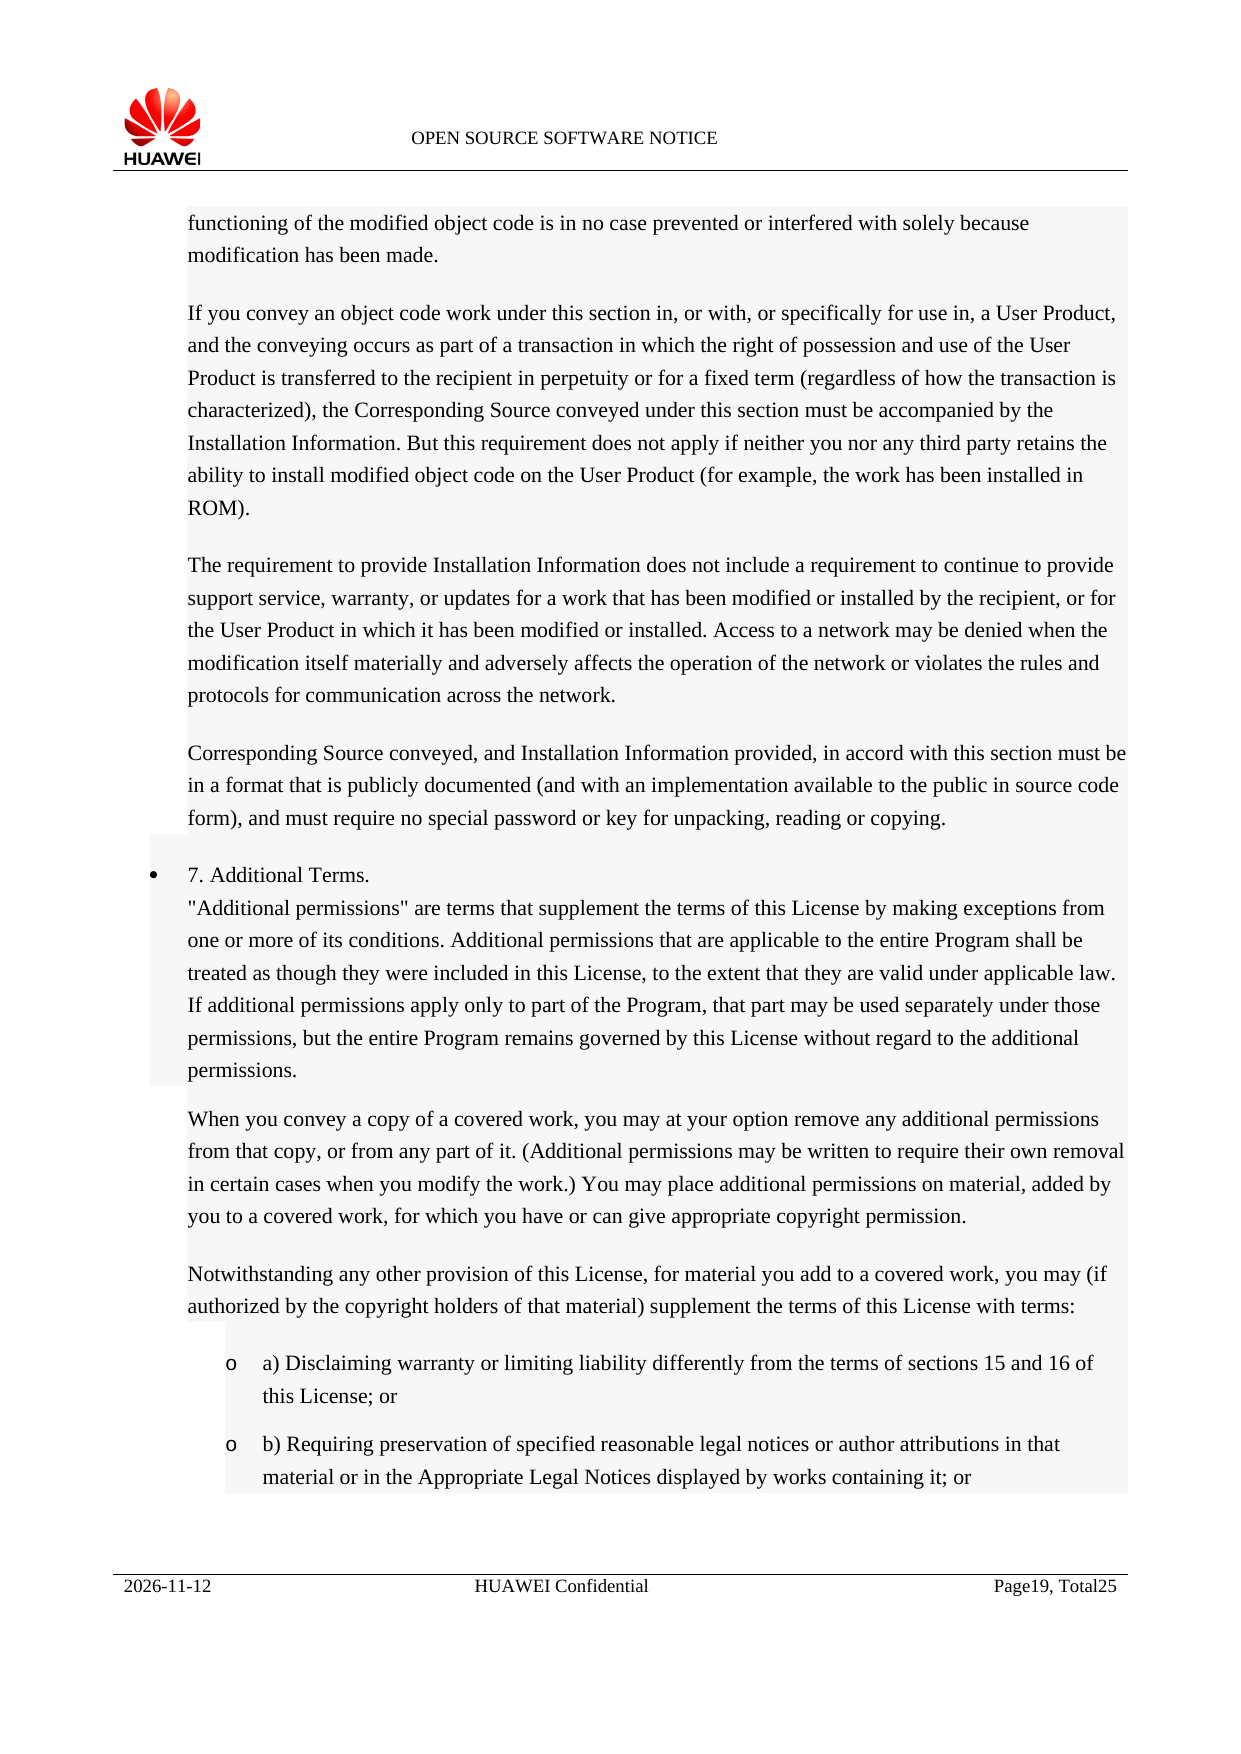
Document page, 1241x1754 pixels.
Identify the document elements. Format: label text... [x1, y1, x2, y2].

list b) Requiring preservation of specified reasonable legal notices or author attributions in that material or in the Appropriate Legal Notices displayed by works containing it; or [225, 1428, 1128, 1493]
list a) Disclaiming warranty or limiting liability differently from the terms of sections 15 and 16 of this License; or [225, 1347, 1128, 1412]
text If you convey an object code work under this section in, or with, or specifically for use in, a User Product, and the conveying occurs as part of a transaction in which the right of possession and use of the User Product is transferred to the recipient in perpetuity or for a fixed term (regardless of how the transaction is characterized), the Corresponding Source conveyed under this section must be accompanied by the Installation Information. But this requirement does not apply if neither you nor any third party retains the ability to install modified object code on the User Product (for example, the work has been installed in ROM). [187, 296, 1128, 524]
text Corresponding Source conveyed, and Installation Information provided, in accord with this section must be in a format that is publicly documented (and with an implementation available to the public in source code form), and must require no special password or key for unpacking, reading or copying. [187, 736, 1128, 834]
text Notwithstanding any other provision of this License, for material you add to a covered work, you may (if authorized by the copyright holders of that material) supplement the terms of this License with terms: [187, 1257, 1128, 1322]
text When you convey a copy of a covered work, you may at your option remove any additional permissions from that copy, or from any part of it. (Additional permissions may be written to require their own removal in certain cases when you modify the work.) You may place additional permissions on material, added by you to a covered work, for which you have or can give appropriate copyright permission. [187, 1102, 1128, 1232]
text The requirement to provide Installation Information does not include a requirement to continue to provide support service, warranty, or updates for a work that has been modified or installed by the recipient, or for the User Product in which it has been modified or installed. Access to a network may be denied when the modification itself materially and adversely affects the operation of the network or violates the rules and protocols for communication across the network. [187, 549, 1128, 711]
list 7. Additional Terms. "Additional permissions" are terms that supplement the terms of this License by making exceptions from one or more of its conditions. Additional permissions that are applicable to the entire Program shall be treated as though they were included in this License, to the extent that they are valid under applicable law. If additional permissions apply only to part of the Program, that part may be used separately under those permissions, but the entire Program remains governed by this License without regard to the additional permissions. [150, 859, 1128, 1086]
picture [124, 88, 201, 165]
